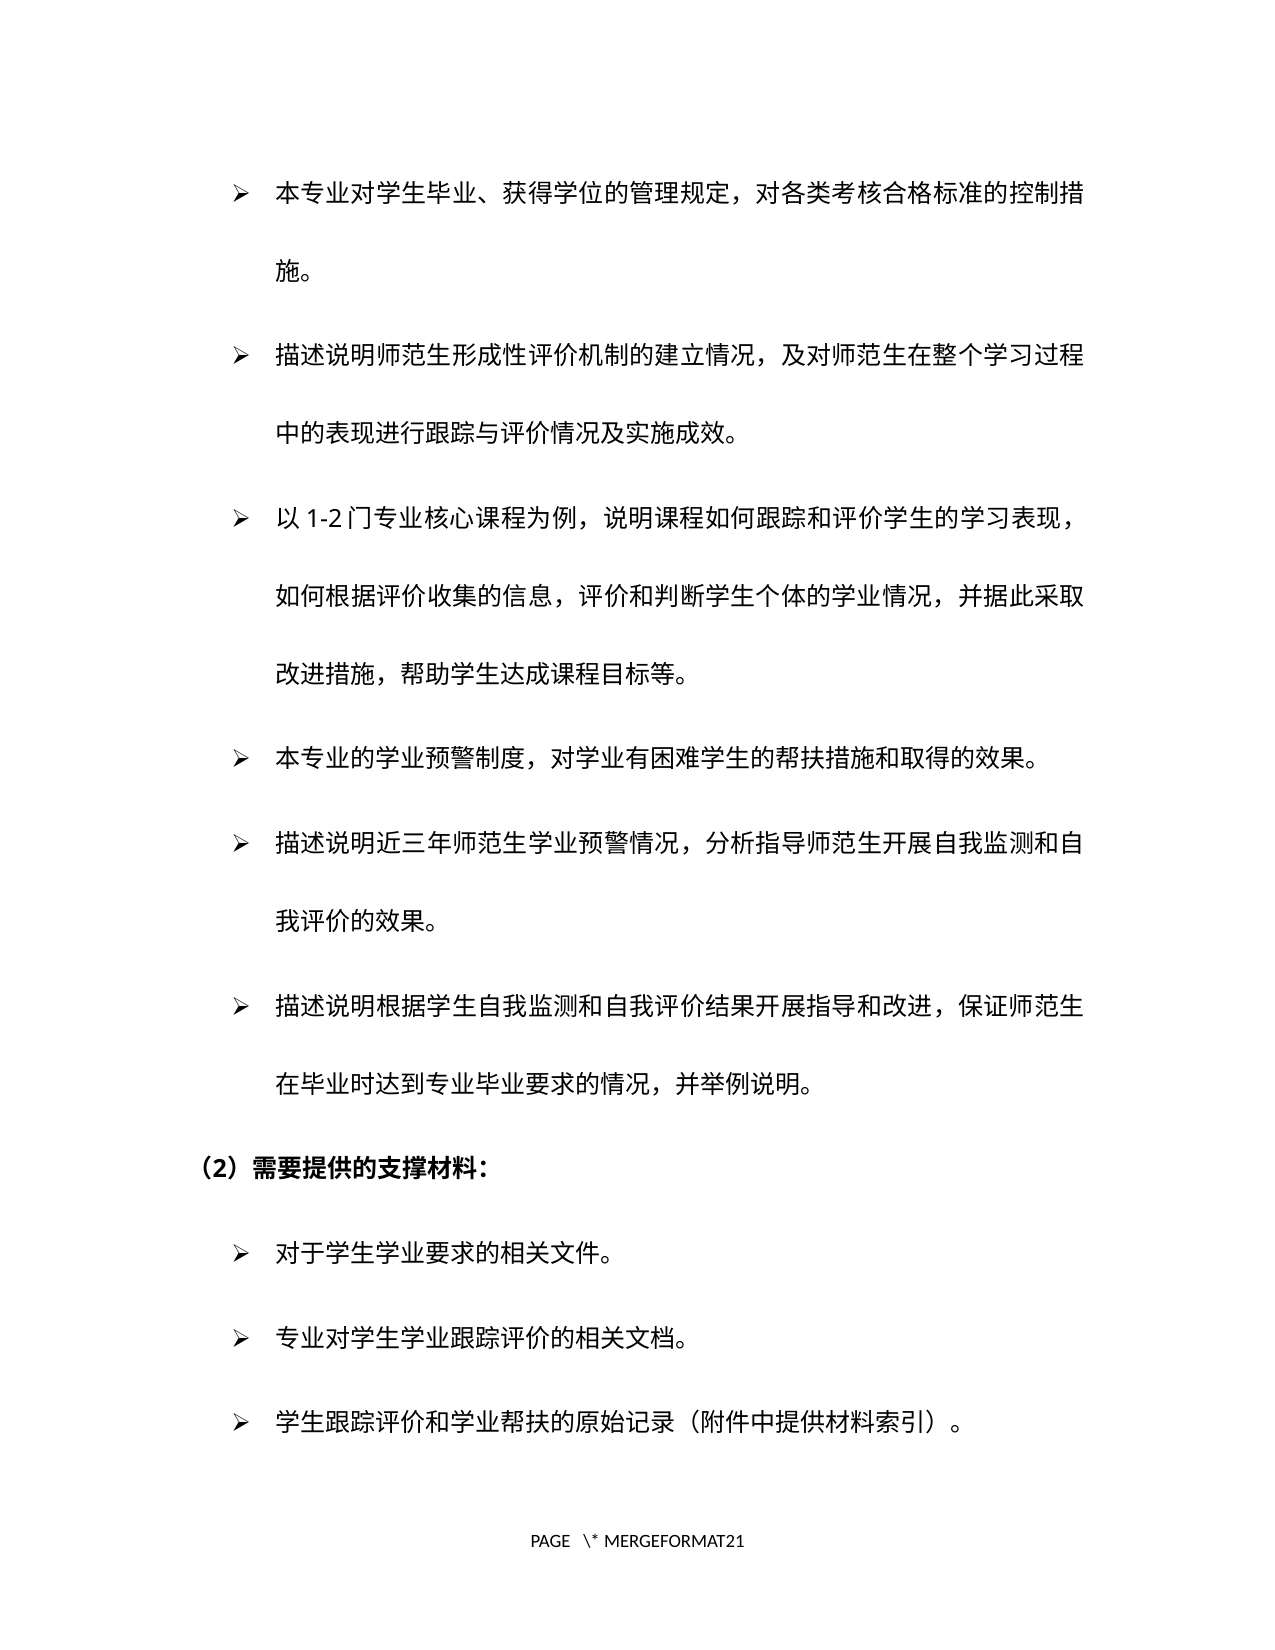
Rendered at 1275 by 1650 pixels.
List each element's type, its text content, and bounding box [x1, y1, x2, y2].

list 对于学生学业要求的相关文件。 [231, 1219, 1087, 1284]
text （2）需要提供的支撑材料： [187, 1134, 1087, 1199]
list 学生跟踪评价和学业帮扶的原始记录（附件中提供材料索引）。 [231, 1388, 1087, 1453]
list 专业对学生学业跟踪评价的相关文档。 [231, 1304, 1087, 1369]
list 描述说明近三年师范生学业预警情况，分析指导师范生开展自我监测和自我评价的效果。 [231, 809, 1087, 952]
list 本专业的学业预警制度，对学业有困难学生的帮扶措施和取得的效果。 [231, 724, 1087, 789]
list 描述说明师范生形成性评价机制的建立情况，及对师范生在整个学习过程中的表现进行跟踪与评价情况及实施成效。 [231, 321, 1087, 464]
list 以1-2门专业核心课程为例，说明课程如何跟踪和评价学生的学习表现，如何根据评价收集的信息，评价和判断学生个体的学业情况，并据此采取改进措施，帮助学生达成课程目标等。 [231, 484, 1087, 705]
list 描述说明根据学生自我监测和自我评价结果开展指导和改进，保证师范生在毕业时达到专业毕业要求的情况，并举例说明。 [231, 972, 1087, 1115]
list 本专业对学生毕业、获得学位的管理规定，对各类考核合格标准的控制措施。 [231, 159, 1087, 302]
